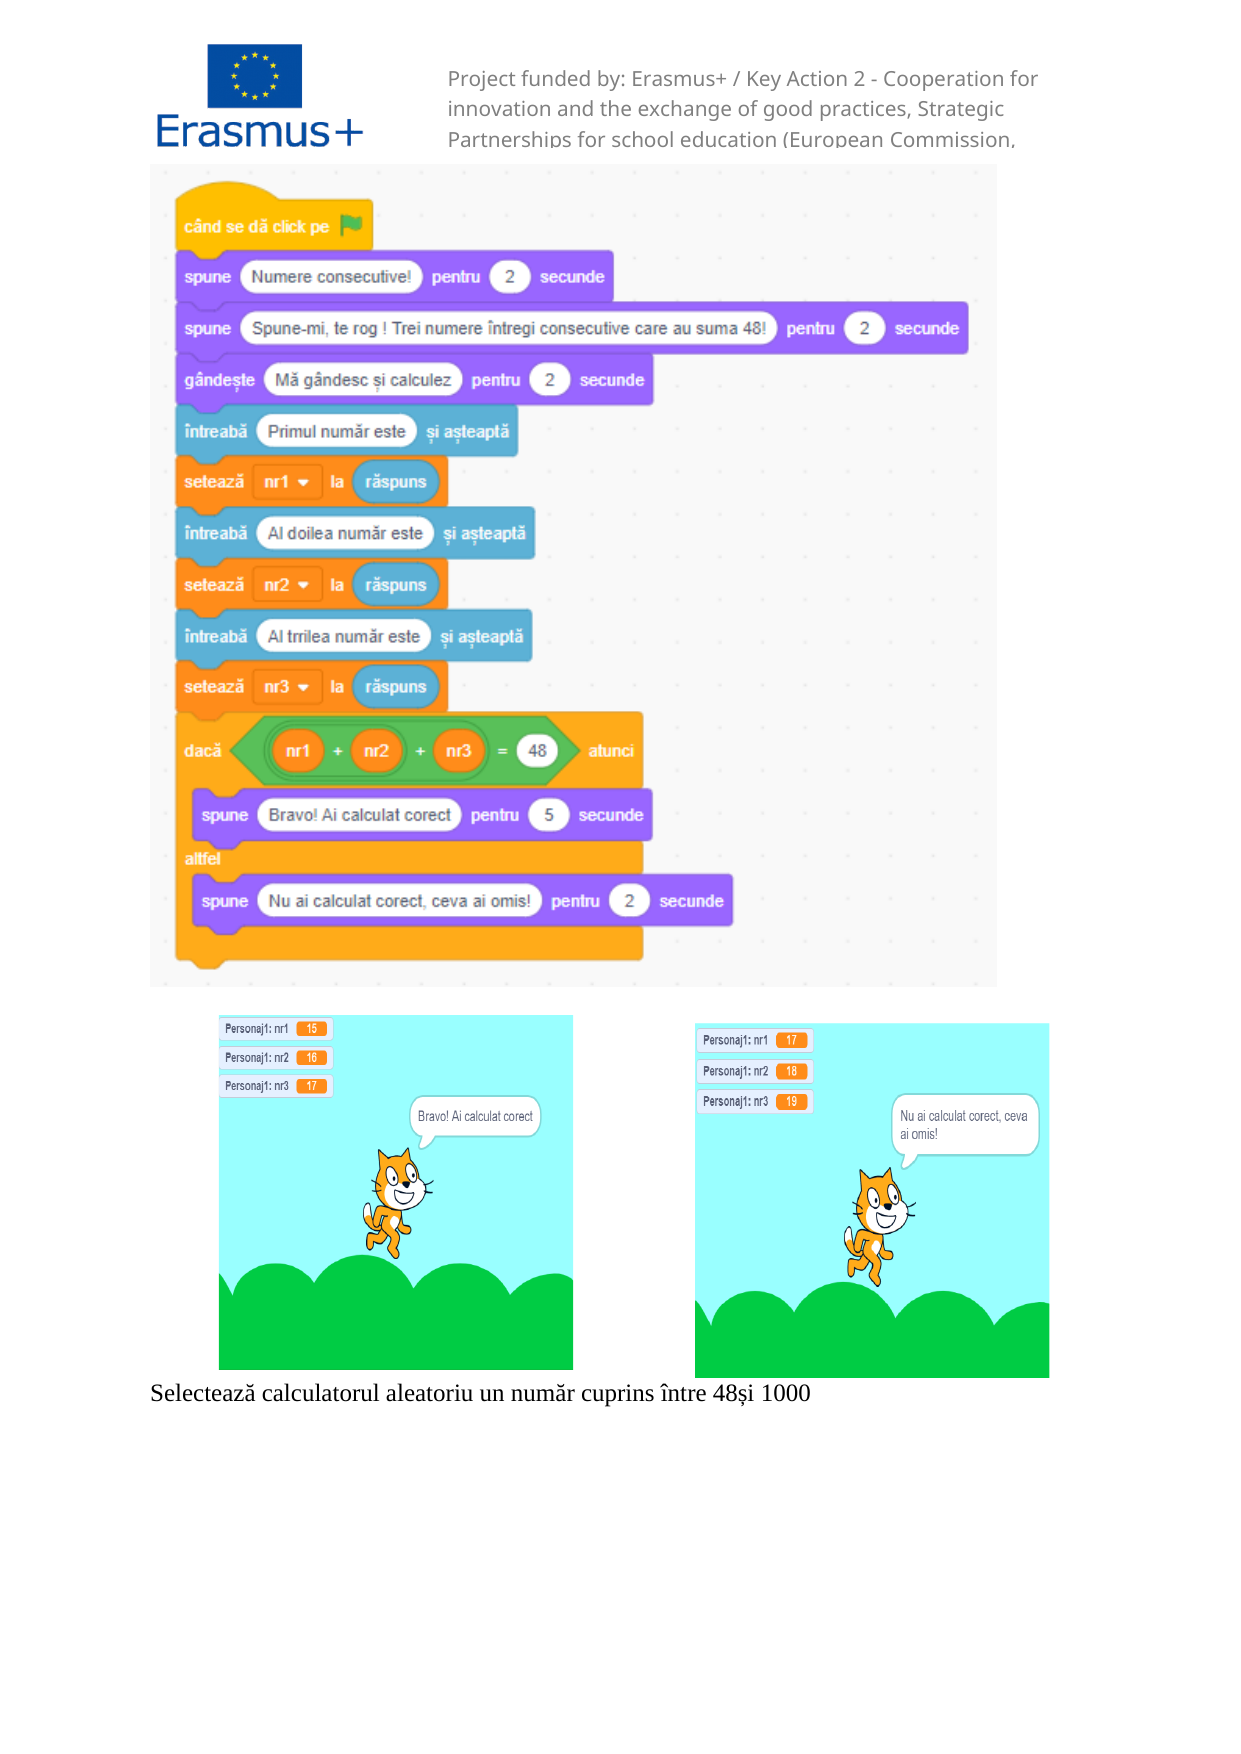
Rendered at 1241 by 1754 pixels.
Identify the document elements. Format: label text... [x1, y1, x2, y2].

picture [695, 1023, 1050, 1378]
picture [218, 1015, 574, 1370]
table_header [631, 1014, 1113, 1378]
text Selectează calculatorul aleatoriu un număr cuprins între 48și 1000 [150, 1378, 1090, 1407]
picture [150, 27, 366, 149]
table_header [150, 1014, 631, 1378]
picture [150, 164, 997, 987]
